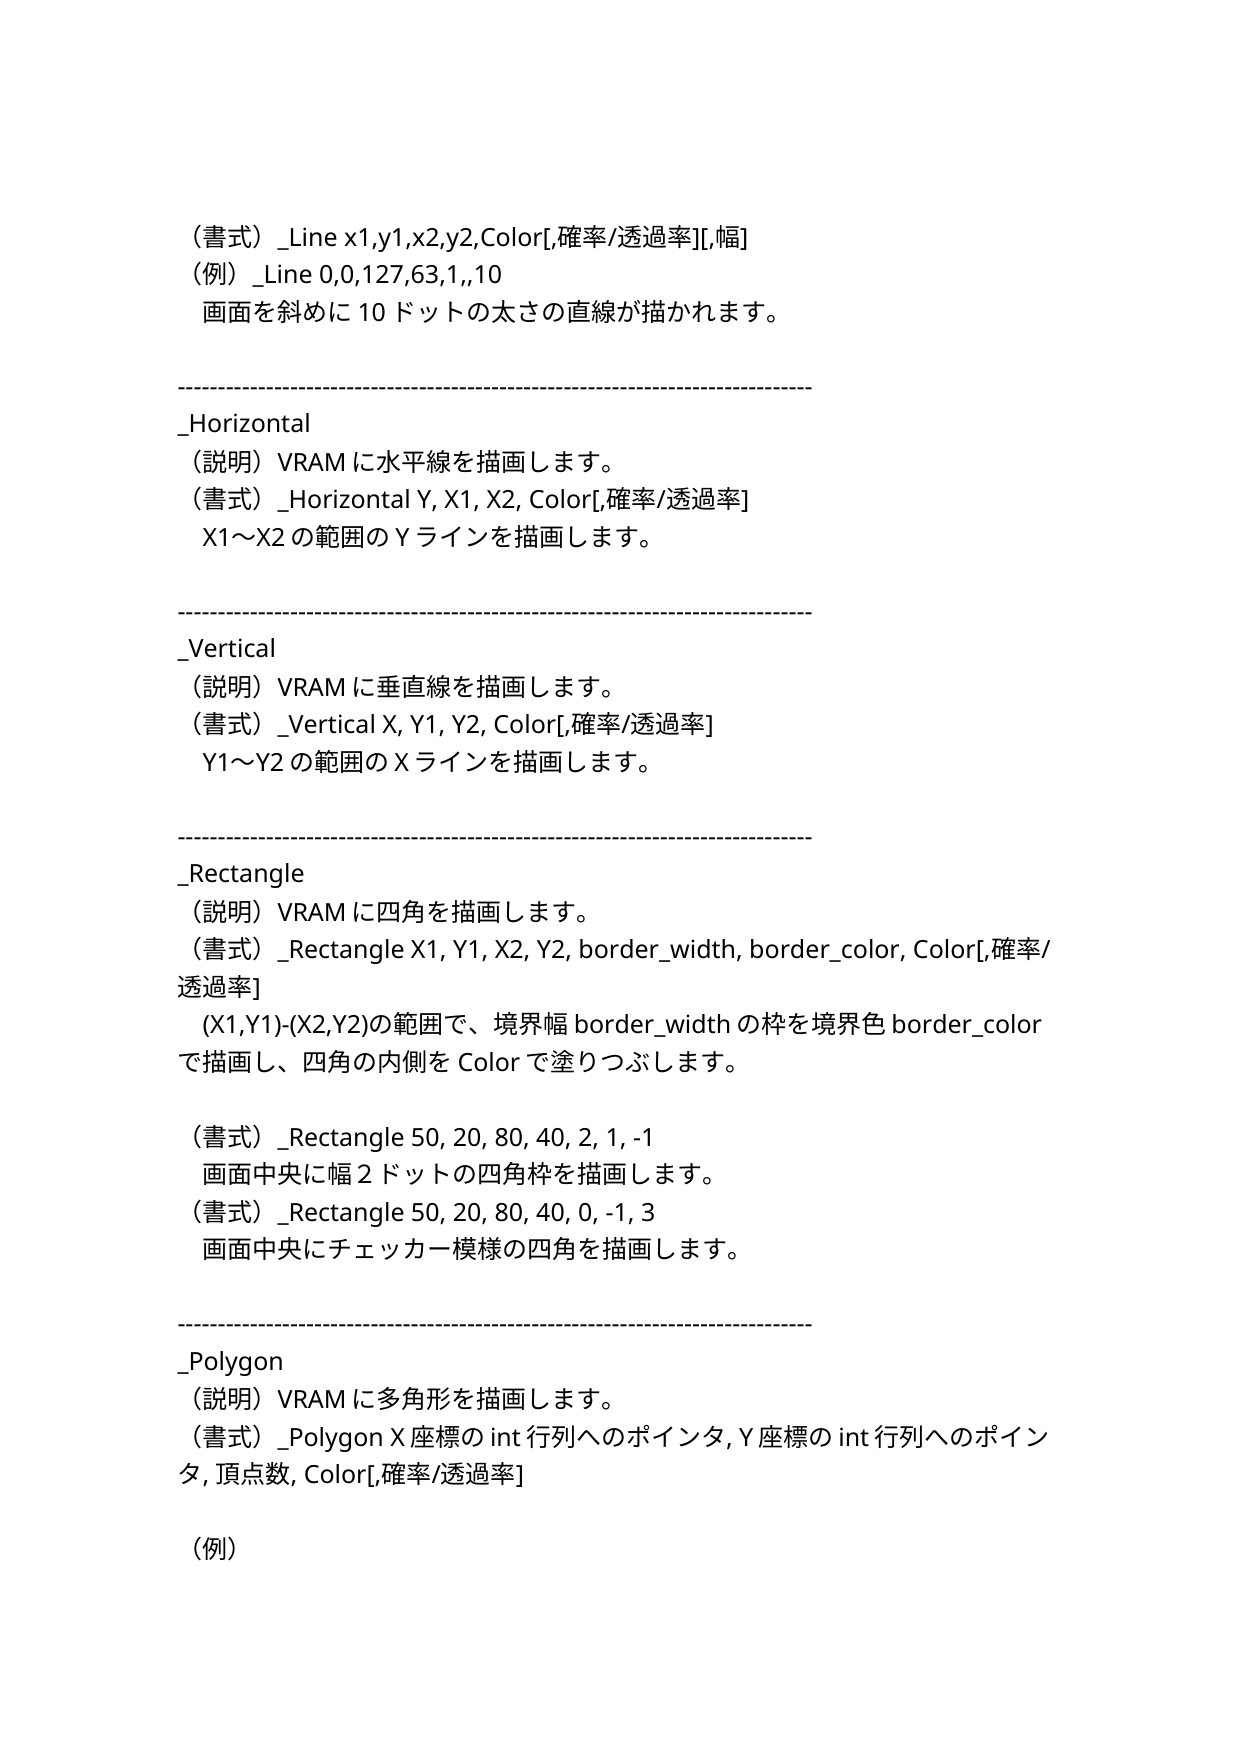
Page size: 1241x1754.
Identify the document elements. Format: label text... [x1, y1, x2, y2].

text （書式）_Rectangle X1, Y1, X2, Y2, border_width, border_color, Color[,確率/透過率] [177, 929, 1063, 1004]
text 画面を斜めに10ドットの太さの直線が描かれます。 [177, 292, 1063, 329]
text （書式）_Horizontal Y, X1, X2, Color[,確率/透過率] [177, 479, 1063, 517]
text （書式）_Polygon X座標のint行列へのポインタ, Y座標のint行列へのポインタ, 頂点数, Color[,確率/透過率] [177, 1417, 1063, 1492]
text Y1～Y2の範囲のXラインを描画します。 [177, 742, 1063, 779]
text （書式）_Rectangle 50, 20, 80, 40, 2, 1, -1 [177, 1117, 1063, 1154]
text 画面中央に幅２ドットの四角枠を描画します。 [177, 1154, 1063, 1192]
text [177, 367, 1063, 404]
text X1～X2の範囲のYラインを描画します。 [177, 517, 1063, 554]
text _Vertical [177, 629, 1063, 667]
text _Horizontal [177, 404, 1063, 442]
text ------------------------------------------------------------------------------- [177, 1304, 1063, 1342]
text （例） [177, 1529, 1063, 1567]
text （説明）VRAMに水平線を描画します。 [177, 442, 1063, 479]
text （書式）_Vertical X, Y1, Y2, Color[,確率/透過率] [177, 704, 1063, 742]
text （説明）VRAMに垂直線を描画します。 [177, 667, 1063, 704]
text ------------------------------------------------------------------------------- [177, 592, 1063, 629]
text _Polygon [177, 1342, 1063, 1379]
text ------------------------------------------------------------------------------- [177, 817, 1063, 854]
text (X1,Y1)-(X2,Y2)の範囲で、境界幅border_widthの枠を境界色border_colorで描画し、四角の内側をColorで塗りつぶします。 [177, 1004, 1063, 1079]
text _Rectangle [177, 854, 1063, 892]
text （書式）_Line x1,y1,x2,y2,Color[,確率/透過率][,幅] [177, 217, 1063, 254]
text （例）_Line 0,0,127,63,1,,10 [177, 254, 1063, 292]
text （書式）_Rectangle 50, 20, 80, 40, 0, -1, 3 [177, 1192, 1063, 1229]
text （説明）VRAMに多角形を描画します。 [177, 1379, 1063, 1417]
text 画面中央にチェッカー模様の四角を描画します。 [177, 1229, 1063, 1267]
text （説明）VRAMに四角を描画します。 [177, 892, 1063, 929]
